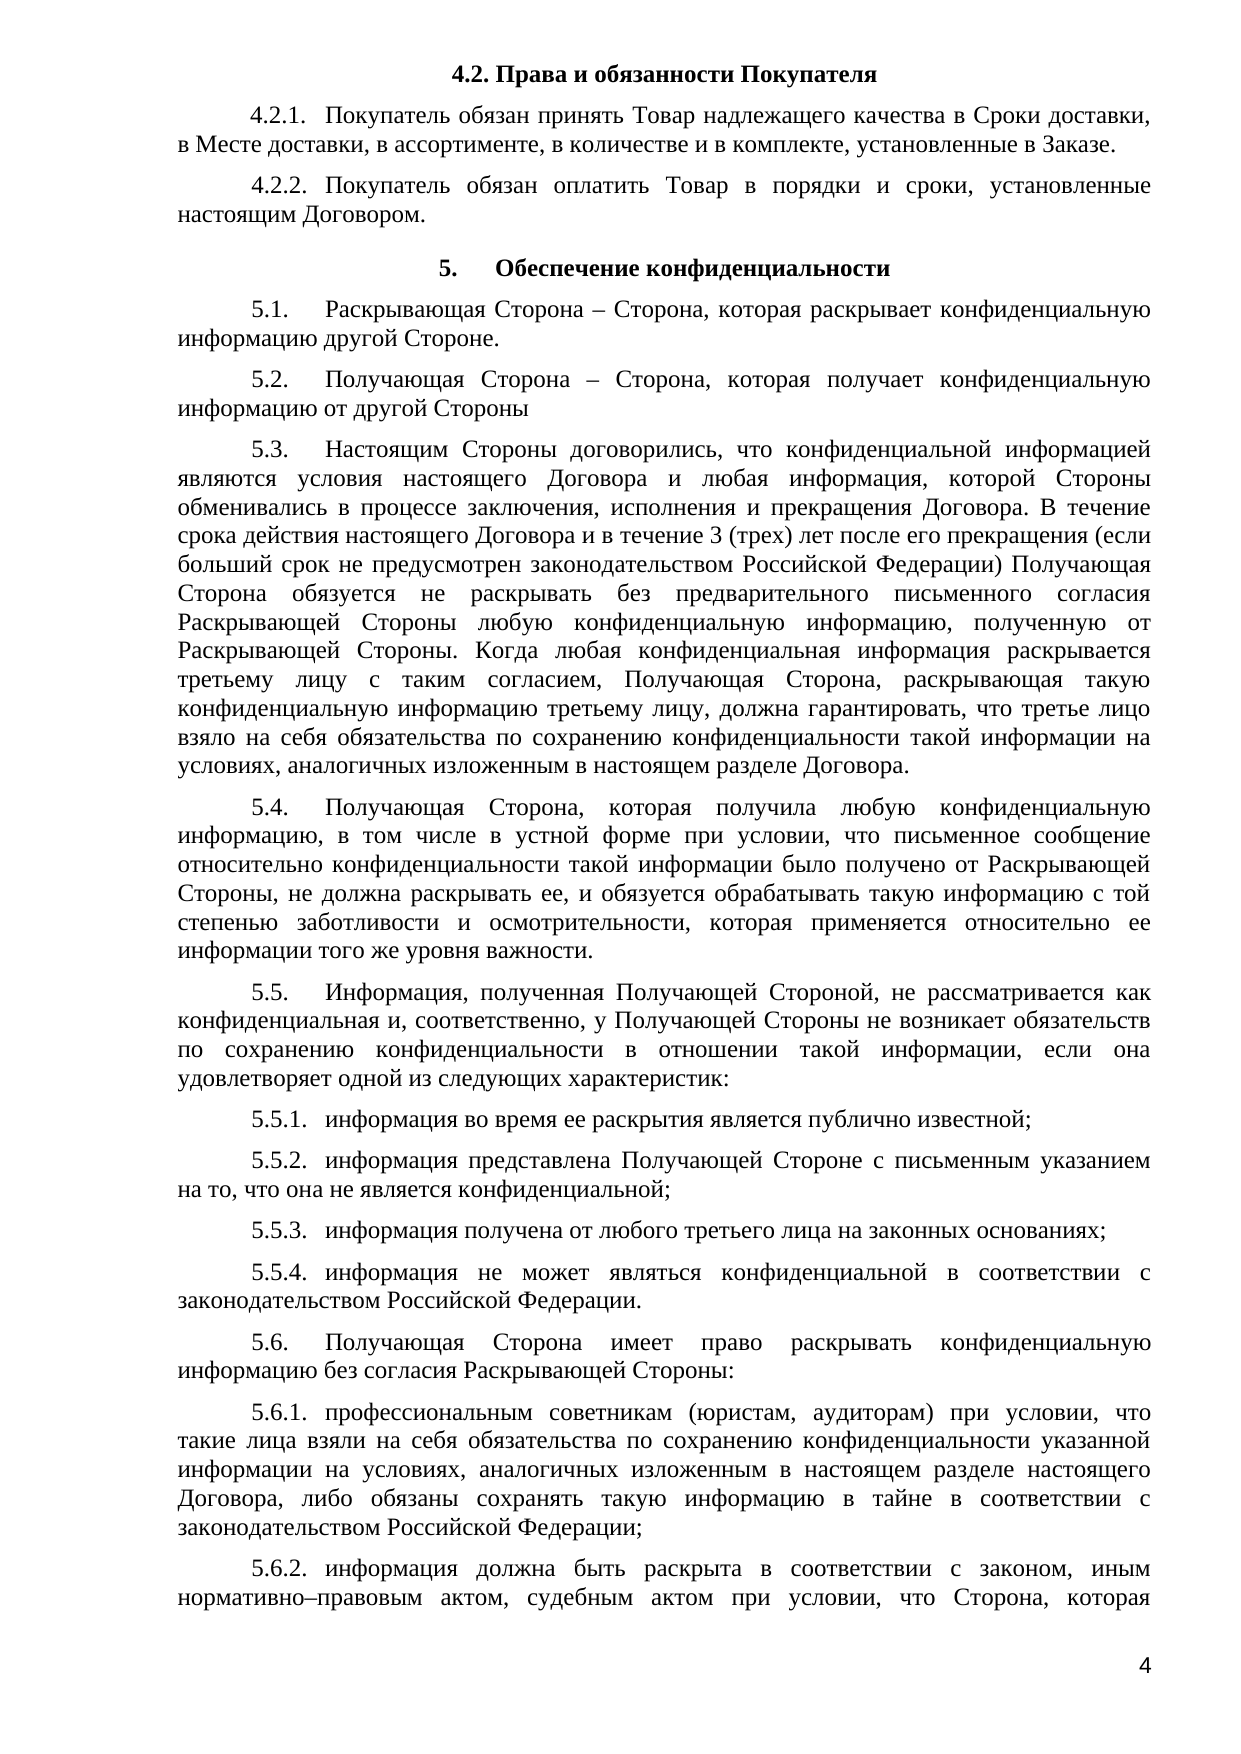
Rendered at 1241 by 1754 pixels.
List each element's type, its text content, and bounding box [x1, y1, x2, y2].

list Раскрывающая Сторона – Сторона, которая раскрывает конфиденциальную информацию другой Стороне. [177, 294, 1152, 352]
list информация представлена Получающей Стороне с письменным указанием на то, что она не является конфиденциальной; [177, 1145, 1152, 1203]
list Получающая Сторона имеет право раскрывать конфиденциальную информацию без согласия Раскрывающей Стороны: [177, 1327, 1152, 1384]
list информация во время ее раскрытия является публично известной; [177, 1104, 1152, 1133]
list Покупатель обязан оплатить Товар в порядки и сроки, установленные настоящим Договором. [177, 170, 1152, 228]
list Настоящим Стороны договорились, что конфиденциальной информацией являются условия настоящего Договора и любая информация, которой Стороны обменивались в процессе заключения, исполнения и прекращения Договора. В течение срока действия настоящего Договора и в течение 3 (трех) лет после его прекращения (если больший срок не предусмотрен законодательством Российской Федерации) Получающая Сторона обязуется не раскрывать без предварительного письменного согласия Раскрывающей Стороны любую конфиденциальную информацию, полученную от Раскрывающей Стороны. Когда любая конфиденциальная информация раскрывается третьему лицу с таким согласием, Получающая Сторона, раскрывающая такую конфиденциальную информацию третьему лицу, должна гарантировать, что третье лицо взяло на себя обязательства по сохранению конфиденциальности такой информации на условиях, аналогичных изложенным в настоящем разделе Договора. [177, 434, 1152, 779]
list Информация, полученная Получающей Стороной, не рассматривается как конфиденциальная и, соответственно, у Получающей Стороны не возникает обязательств по сохранению конфиденциальности в отношении такой информации, если она удовлетворяет одной из следующих характеристик: [177, 977, 1152, 1092]
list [177, 1553, 1152, 1610]
list Получающая Сторона, которая получила любую конфиденциальную информацию, в том числе в устной форме при условии, что письменное сообщение относительно конфиденциальности такой информации было получено от Раскрывающей Стороны, не должна раскрывать ее, и обязуется обрабатывать такую информацию с той степенью заботливости и осмотрительности, которая применяется относительно ее информации того же уровня важности. [177, 792, 1152, 964]
list информация не может являться конфиденциальной в соответствии с законодательством Российской Федерации. [177, 1257, 1152, 1314]
list профессиональным советникам (юристам, аудиторам) при условии, что такие лица взяли на себя обязательства по сохранению конфиденциальности указанной информации на условиях, аналогичных изложенным в настоящем разделе настоящего Договора, либо обязаны сохранять такую информацию в тайне в соответствии с законодательством Российской Федерации; [177, 1397, 1152, 1540]
list информация получена от любого третьего лица на законных основаниях; [177, 1215, 1152, 1244]
list Покупатель обязан принять Товар надлежащего качества в Сроки доставки, в Месте доставки, в ассортименте, в количестве и в комплекте, установленные в Заказе. [177, 100, 1152, 158]
list Получающая Сторона – Сторона, которая получает конфиденциальную информацию от другой Стороны [177, 364, 1152, 422]
text 4.2. Права и обязанности Покупателя [177, 59, 1152, 88]
list Обеспечение конфиденциальности [177, 253, 1152, 282]
